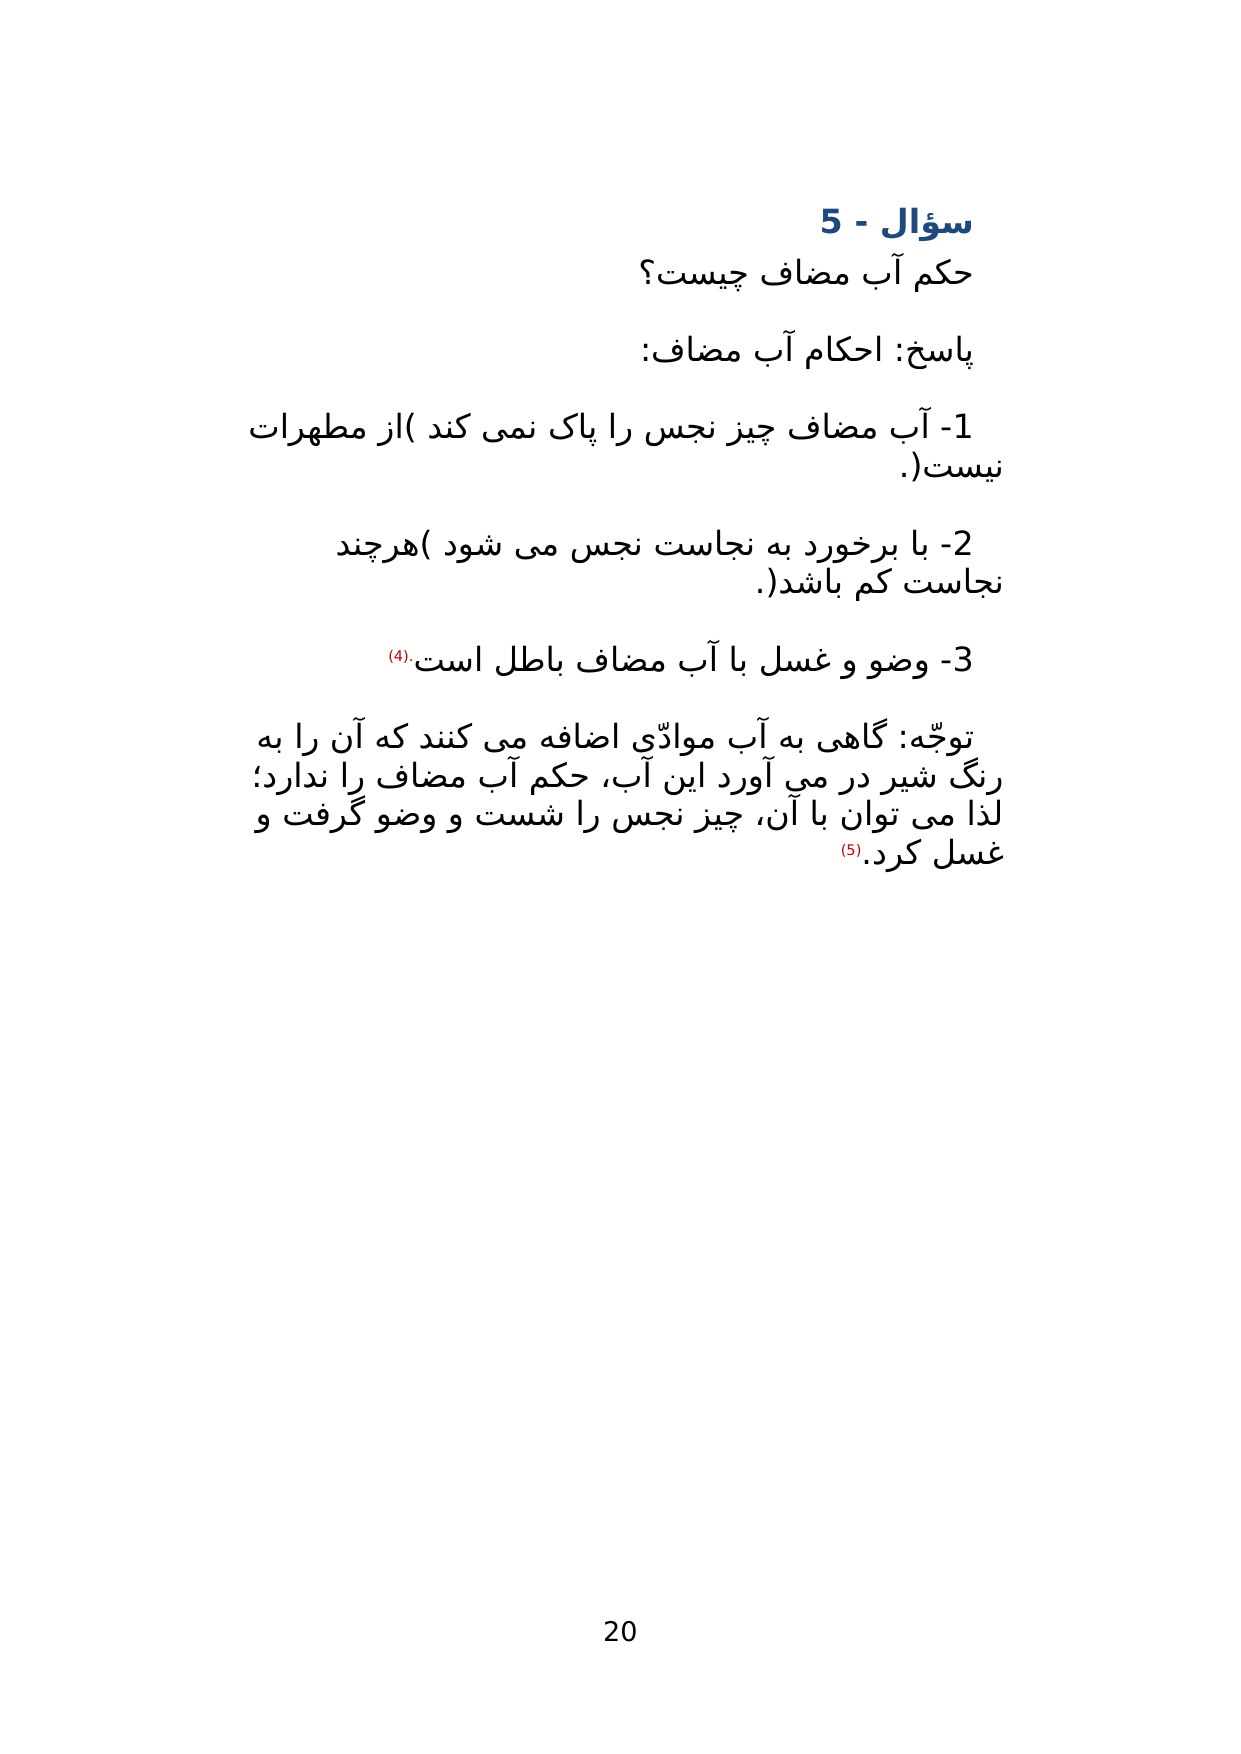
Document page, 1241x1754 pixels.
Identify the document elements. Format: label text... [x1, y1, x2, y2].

text حکم آب مضاف چیست؟ [236, 253, 1004, 292]
text 2- با برخورد به نجاست نجس می شود )هرچند نجاست کم باشد(. [236, 524, 1004, 602]
text 3- وضو و غسل با آب مضاف باطل است.(4) [236, 640, 1004, 679]
subtitle سؤال - 5 [236, 202, 1004, 241]
text 1- آب مضاف چیز نجس را پاک نمی کند )از مطهرات نیست(. [236, 408, 1004, 486]
text توجّه: گاهی به آب موادّی اضافه می کنند که آن را به رنگ شیر در می آورد این آب، حکم آب مضاف را ندارد؛ لذا می توان با آن، چیز نجس را شست و وضو گرفت و غسل کرد.(5) [236, 717, 1004, 873]
text پاسخ: احکام آب مضاف: [236, 331, 1004, 369]
